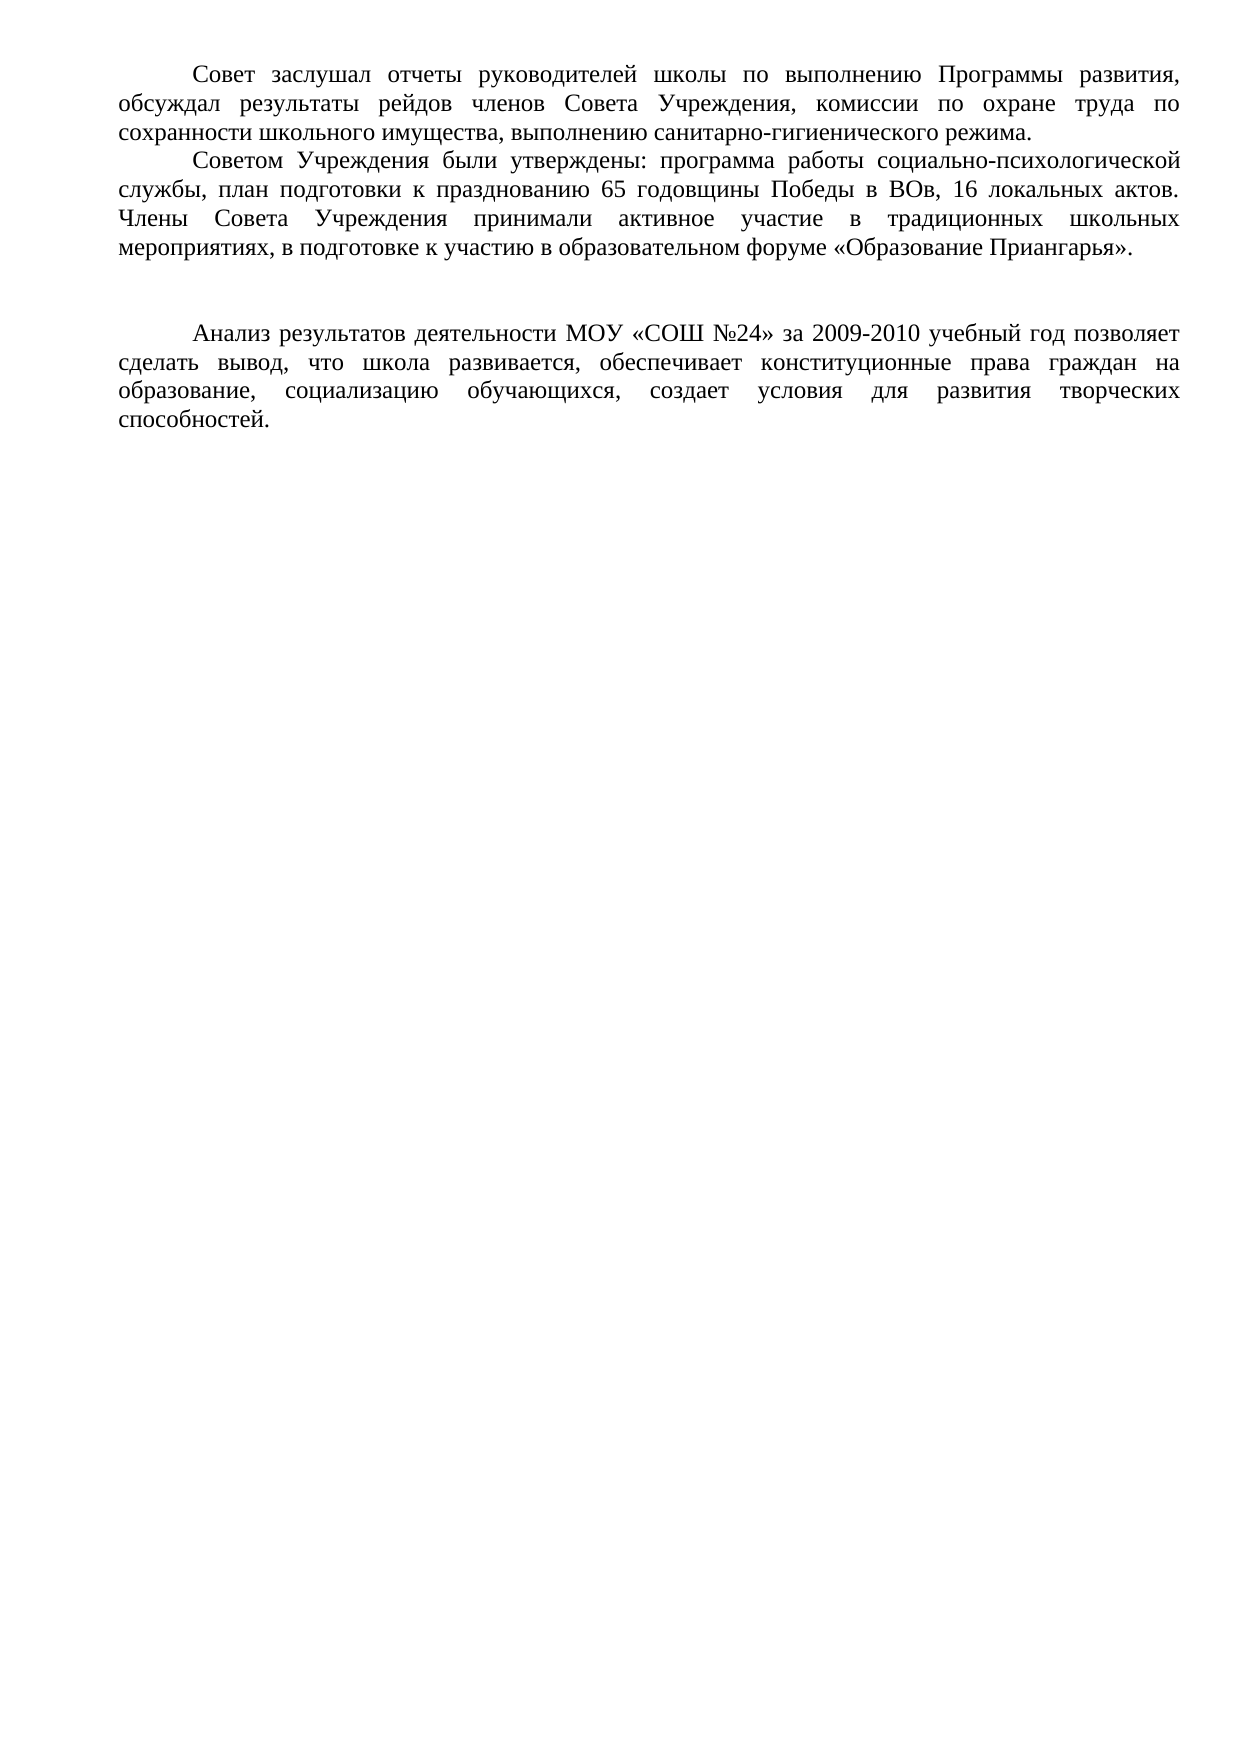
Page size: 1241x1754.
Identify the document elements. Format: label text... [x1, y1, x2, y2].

list Анализ результатов деятельности МОУ «СОШ №24» за 2009-2010 учебный год позволяет сделать вывод, что школа развивается, обеспечивает конституционные права граждан на образование, социализацию обучающихся, создает условия для развития творческих способностей. [118, 318, 1181, 433]
list Советом Учреждения были утверждены: программа работы социально-психологической службы, план подготовки к празднованию 65 годовщины Победы в ВОв, 16 локальных актов. Члены Совета Учреждения принимали активное участие в традиционных школьных мероприятиях, в подготовке к участию в образовательном форуме «Образование Приангарья». [118, 145, 1181, 260]
list Совет заслушал отчеты руководителей школы по выполнению Программы развития, обсуждал результаты рейдов членов Совета Учреждения, комиссии по охране труда по сохранности школьного имущества, выполнению санитарно-гигиенического режима. [118, 59, 1181, 145]
